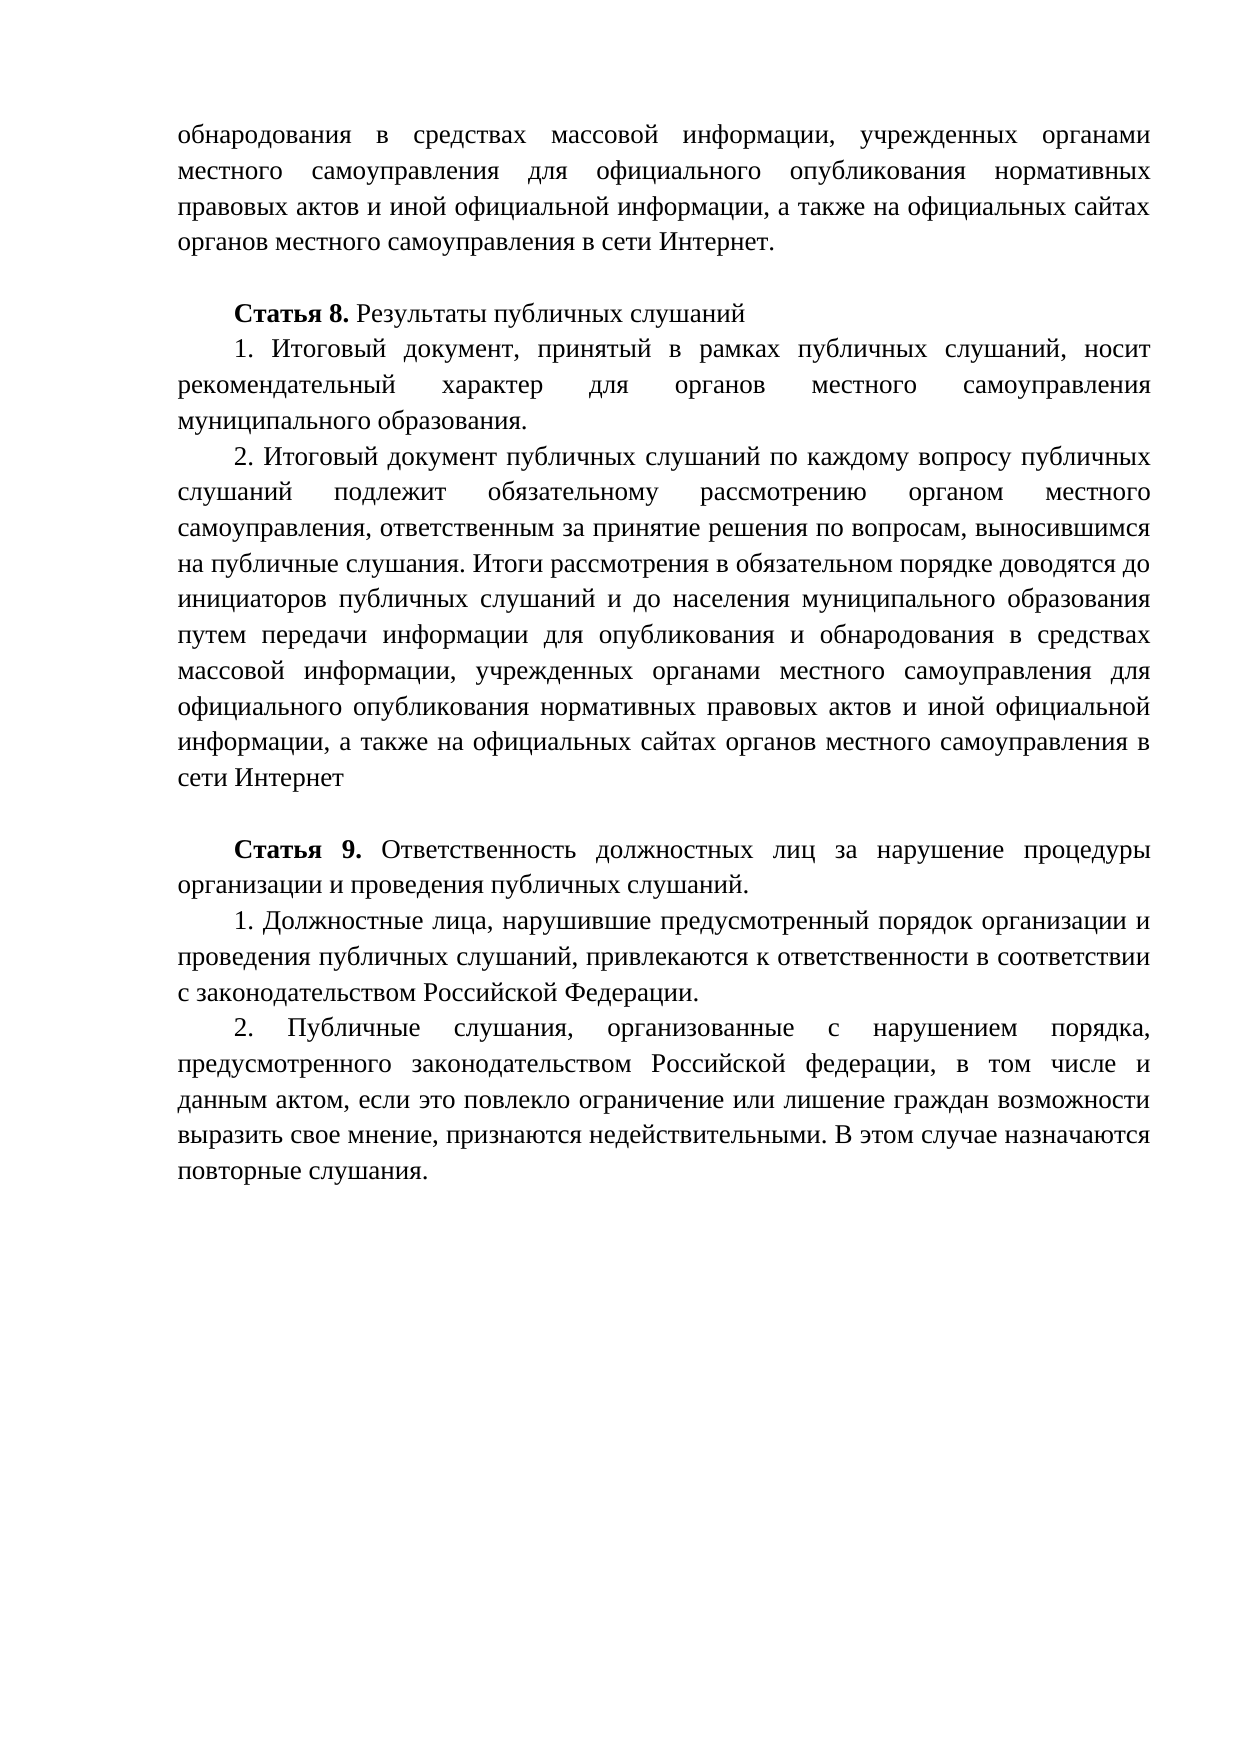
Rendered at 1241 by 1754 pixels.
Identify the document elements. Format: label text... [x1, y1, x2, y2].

text 1. Итоговый документ, принятый в рамках публичных слушаний, носит рекомендательный характер для органов местного самоуправления муниципального образования. [177, 332, 1152, 435]
text 1. Должностные лица, нарушившие предусмотренный порядок организации и проведения публичных слушаний, привлекаются к ответственности в соответствии с законодательством Российской Федерации. [177, 904, 1152, 1007]
text 2. Итоговый документ публичных слушаний по каждому вопросу публичных слушаний подлежит обязательному рассмотрению органом местного самоуправления, ответственным за принятие решения по вопросам, выносившимся на публичные слушания. Итоги рассмотрения в обязательном порядке доводятся до инициаторов публичных слушаний и до населения муниципального образования путем передачи информации для опубликования и обнародования в средствах массовой информации, учрежденных органами местного самоуправления для официального опубликования нормативных правовых актов и иной официальной информации, а также на официальных сайтах органов местного самоуправления в сети Интернет [177, 440, 1152, 792]
text Статья 9. Ответственность должностных лиц за нарушение процедуры организации и проведения публичных слушаний. [177, 833, 1152, 899]
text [177, 118, 1152, 256]
text 2. Публичные слушания, организованные с нарушением порядка, предусмотренного законодательством Российской федерации, в том числе и данным актом, если это повлекло ограничение или лишение граждан возможности выразить свое мнение, признаются недействительными. В этом случае назначаются повторные слушания. [177, 1011, 1152, 1185]
text Статья 8. Результаты публичных слушаний [177, 297, 1152, 328]
